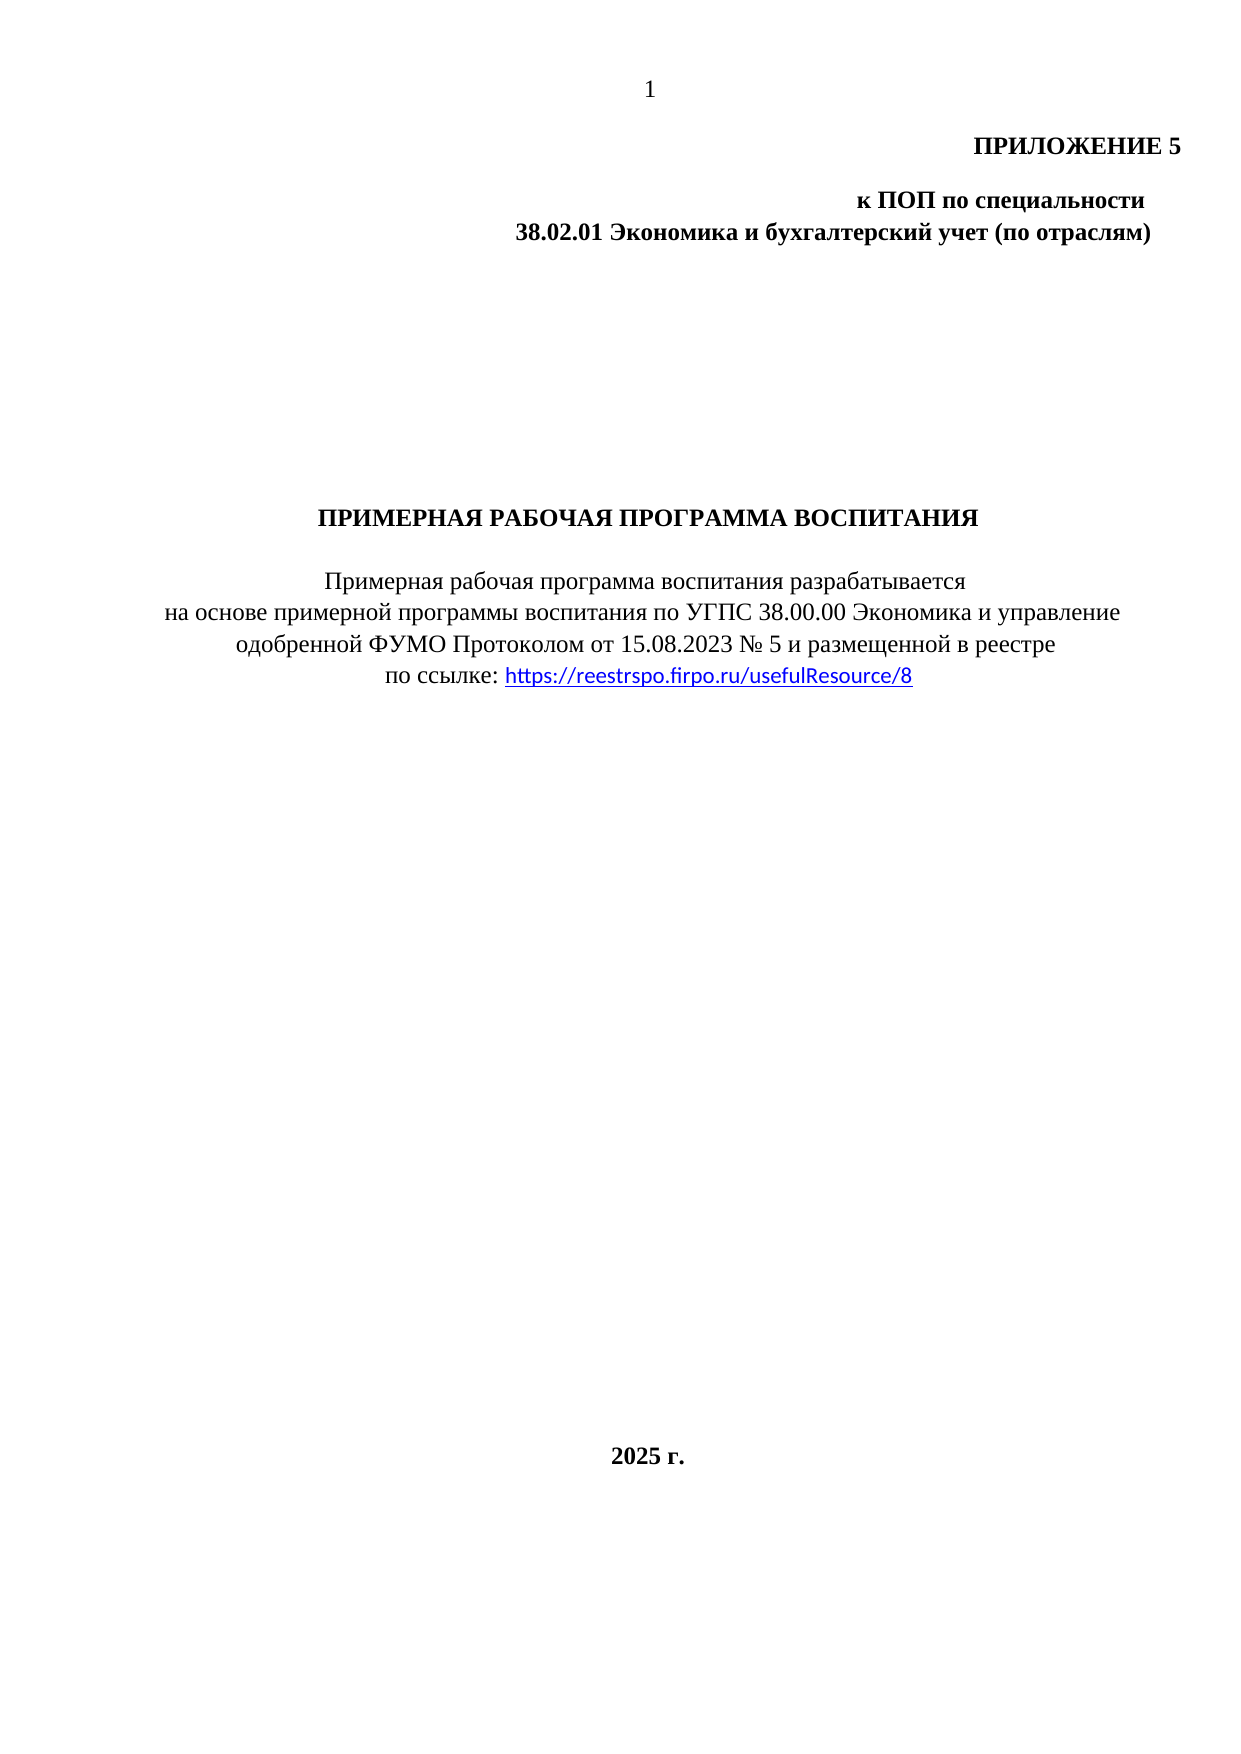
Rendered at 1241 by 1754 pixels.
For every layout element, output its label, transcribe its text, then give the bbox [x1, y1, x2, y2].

text ПРИЛОЖЕНИЕ 5 [118, 131, 1181, 160]
text 2025 г. [146, 1441, 1150, 1470]
text к ПОП по специальности 38.02.01 Экономика и бухгалтерский учет (по отраслям) [146, 185, 1151, 246]
text ПРИМЕРНАЯ РАБОЧАЯ ПРОГРАММА ВОСПИТАНИЯ [133, 503, 1163, 562]
text Примерная рабочая программа воспитания разрабатывается на основе примерной программы воспитания по УГПС 38.00.00 Экономика и управление одобренной ФУМО Протоколом от 15.08.2023 № 5 и размещенной в реестре по ссылке: https://reestrspo.firpo.ru/usefulResource/8 [133, 566, 1163, 689]
